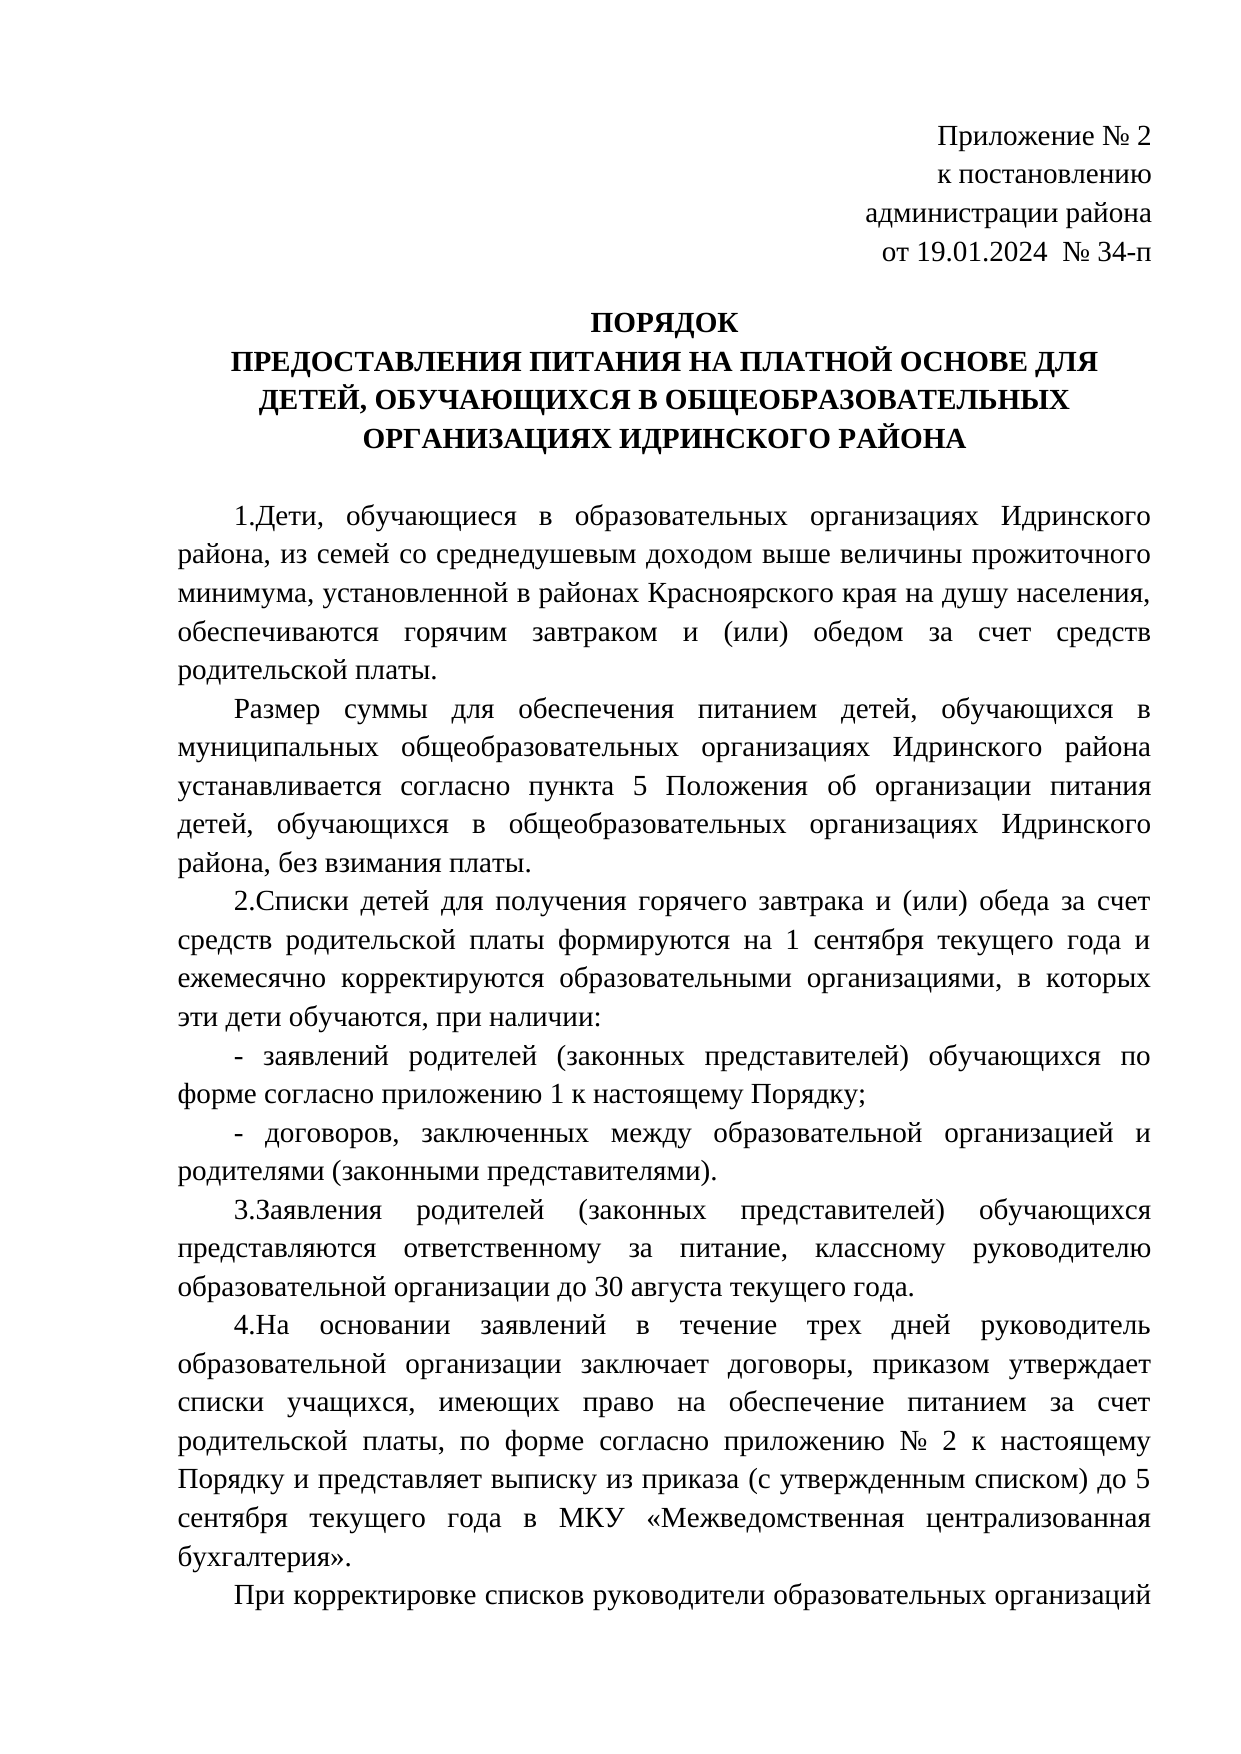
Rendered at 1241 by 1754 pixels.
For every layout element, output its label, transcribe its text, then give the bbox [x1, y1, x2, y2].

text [177, 1577, 1152, 1611]
text к постановлению [177, 157, 1152, 190]
text Размер суммы для обеспечения питанием детей, обучающихся в муниципальных общеобразовательных организациях Идринского района устанавливается согласно пункта 5 Положения об организации питания детей, обучающихся в общеобразовательных организациях Идринского района, без взимания платы. [177, 691, 1152, 878]
text 2.Списки детей для получения горячего завтрака и (или) обеда за счет средств родительской платы формируются на 1 сентября текущего года и ежемесячно корректируются образовательными организациями, в которых эти дети обучаются, при наличии: [177, 883, 1152, 1033]
text 4.На основании заявлений в течение трех дней руководитель образовательной организации заключает договоры, приказом утверждает списки учащихся, имеющих право на обеспечение питанием за счет родительской платы, по форме согласно приложению № 2 к настоящему Порядку и представляет выписку из приказа (с утвержденным списком) до 5 сентября текущего года в МКУ «Межведомственная централизованная бухгалтерия». [177, 1307, 1152, 1572]
text ПОРЯДОК [177, 305, 1152, 339]
text - договоров, заключенных между образовательной организацией и родителями (законными представителями). [177, 1115, 1152, 1187]
text - заявлений родителей (законных представителей) обучающихся по форме согласно приложению 1 к настоящему Порядку; [177, 1038, 1152, 1110]
text от 19.01.2024 № 34-п [177, 234, 1152, 267]
text 3.Заявления родителей (законных представителей) обучающихся представляются ответственному за питание, классному руководителю образовательной организации до 30 августа текущего года. [177, 1192, 1152, 1302]
text ПРЕДОСТАВЛЕНИЯ ПИТАНИЯ НА ПЛАТНОЙ ОСНОВЕ ДЛЯ ДЕТЕЙ, ОБУЧАЮЩИХСЯ В ОБЩЕОБРАЗОВАТЕЛЬНЫХ ОРГАНИЗАЦИЯХ ИДРИНСКОГО РАЙОНА [177, 344, 1152, 454]
text администрации района [177, 195, 1152, 229]
text Приложение № 2 [177, 118, 1152, 152]
text 1.Дети, обучающиеся в образовательных организациях Идринского района, из семей со среднедушевым доходом выше величины прожиточного минимума, установленной в районах Красноярского края на душу населения, обеспечиваются горячим завтраком и (или) обедом за счет средств родительской платы. [177, 498, 1152, 686]
